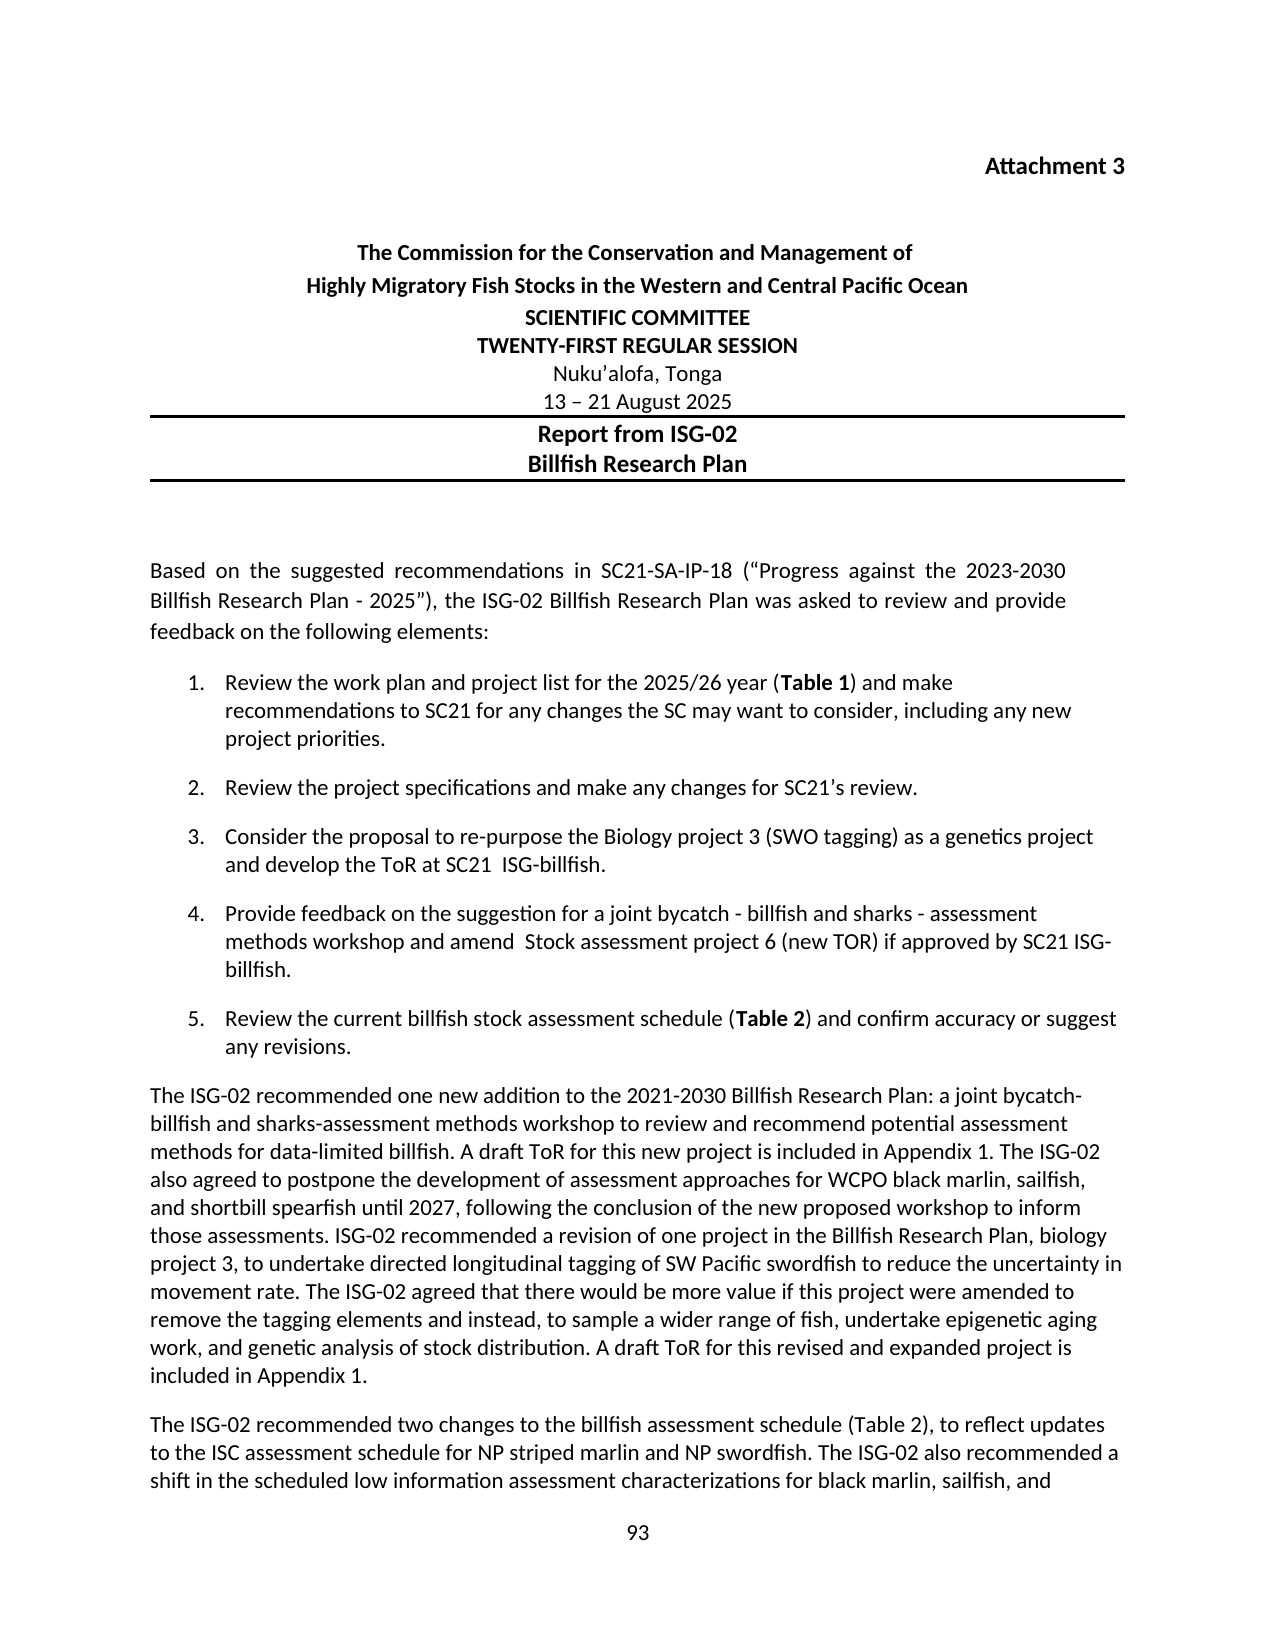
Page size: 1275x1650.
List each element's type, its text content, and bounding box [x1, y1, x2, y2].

list Review the project specifications and make any changes for SC21’s review. [187, 773, 1125, 801]
text The ISG-02 recommended one new addition to the 2021-2030 Billfish Research Plan: a joint bycatch-billfish and sharks-assessment methods workshop to review and recommend potential assessment methods for data-limited billfish. A draft ToR for this new project is included in Appendix 1. The ISG-02 also agreed to postpone the development of assessment approaches for WCPO black marlin, sailfish, and shortbill spearfish until 2027, following the conclusion of the new proposed workshop to inform those assessments. ISG-02 recommended a revision of one project in the Billfish Research Plan, biology project 3, to undertake directed longitudinal tagging of SW Pacific swordfish to reduce the uncertainty in movement rate. The ISG-02 agreed that there would be more value if this project were amended to remove the tagging elements and instead, to sample a wider range of fish, undertake epigenetic aging work, and genetic analysis of stock distribution. A draft ToR for this revised and expanded project is included in Appendix 1. [150, 1081, 1125, 1389]
list Review the current billfish stock assessment schedule (Table 2) and confirm accuracy or suggest any revisions. [187, 1004, 1125, 1060]
text Attachment 3 [151, 150, 1125, 181]
text Nuku’alofa, Tonga [150, 359, 1125, 387]
list Review the work plan and project list for the 2025/26 year (Table 1) and make recommendations to SC21 for any changes the SC may want to consider, including any new project priorities. [187, 668, 1125, 752]
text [150, 1410, 1125, 1494]
list Provide feedback on the suggestion for a joint bycatch - billfish and sharks - assessment methods workshop and amend Stock assessment project 6 (new TOR) if approved by SC21 ISG-billfish. [187, 899, 1125, 983]
table_header Report from ISG-02 Billfish Research Plan [150, 418, 1125, 479]
text SCIENTIFIC COMMITTEE [150, 303, 1125, 331]
list Consider the proposal to re-purpose the Biology project 3 (SWO tagging) as a genetics project and develop the ToR at SC21 ISG-billfish. [187, 822, 1125, 878]
text The Commission for the Conservation and Management of Highly Migratory Fish Stocks in the Western and Central Pacific Ocean [150, 238, 1125, 299]
text TWENTY-FIRST REGULAR SESSION [150, 331, 1125, 359]
text 13 – 21 August 2025 [150, 387, 1125, 415]
text Based on the suggested recommendations in SC21-SA-IP-18 (“Progress against the 2023-2030 Billfish Research Plan - 2025”), the ISG-02 Billfish Research Plan was asked to review and provide feedback on the following elements: [150, 556, 1068, 645]
